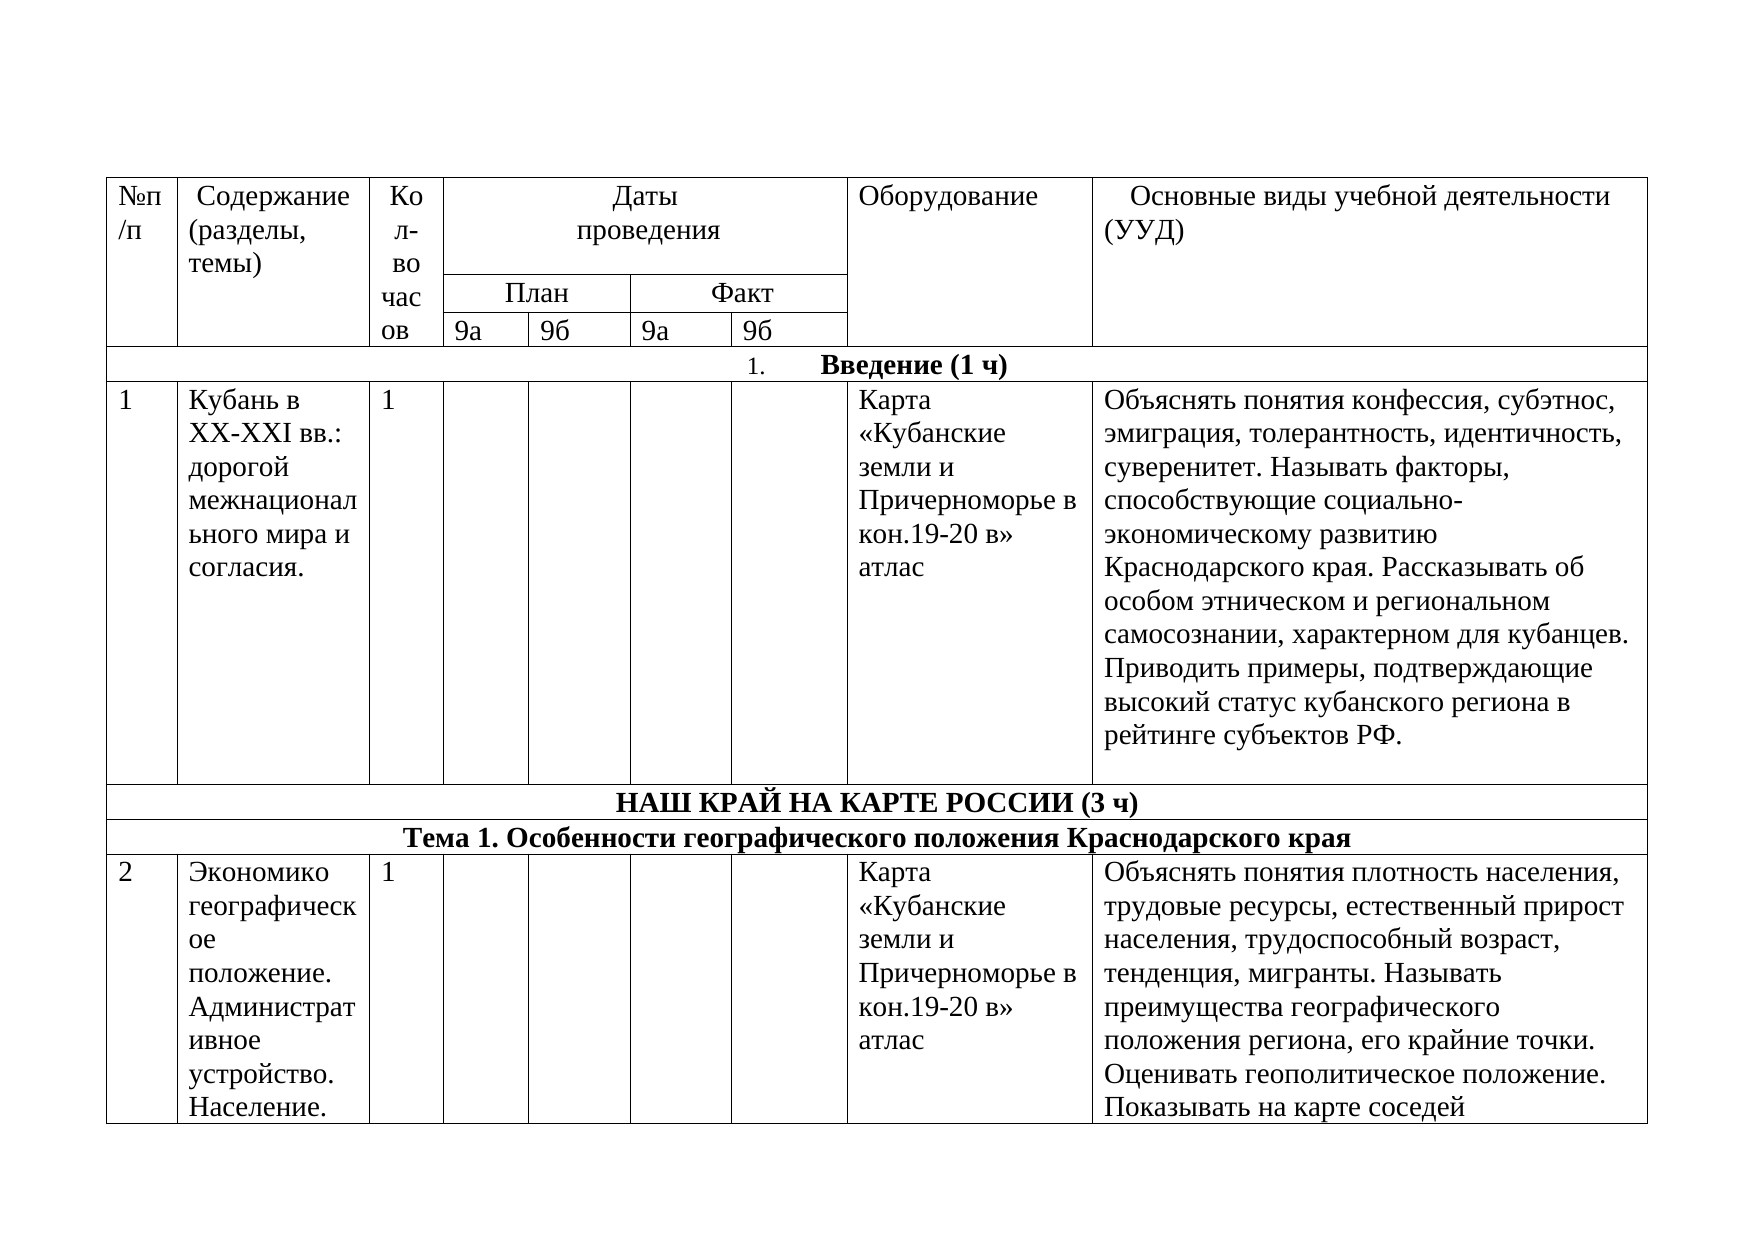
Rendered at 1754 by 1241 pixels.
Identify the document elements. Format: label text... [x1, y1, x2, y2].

table_cell [631, 855, 731, 1123]
table_cell [444, 855, 528, 1123]
table_cell Кубань в XX-XXI вв.: дорогой межнационального мира и согласия. [178, 382, 369, 784]
table_cell [631, 382, 731, 784]
table_cell [529, 855, 630, 1123]
table_header Основные виды учебной деятельности (УУД) [1093, 178, 1647, 346]
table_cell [178, 855, 369, 1123]
table_cell 1. Введение (1 ч) [107, 347, 1647, 381]
table_cell [529, 382, 630, 784]
table_header Содержание (разделы, темы) [178, 178, 369, 346]
table_cell [444, 382, 528, 784]
table_header Оборудование [848, 178, 1092, 346]
table_cell 1 [370, 382, 443, 784]
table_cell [848, 855, 1092, 1123]
table_cell 1 [107, 382, 177, 784]
table_cell Факт [631, 275, 847, 312]
table_header №п/п [107, 178, 177, 346]
table_header Даты проведения [444, 178, 847, 274]
table_cell План [444, 275, 630, 312]
table_cell Карта «Кубанские земли и Причерноморье в кон.19-20 в» атлас [848, 382, 1092, 784]
table_cell НАШ КРАЙ НА КАРТЕ РОССИИ (3 ч) [107, 785, 1647, 819]
table_cell [732, 855, 847, 1123]
table_cell Объяснять понятия конфессия, субэтнос, эмиграция, толерантность, идентичность, суверенитет. Называть факторы, способствующие социально-экономическому развитию Краснодарского края. Рассказывать об особом этническом и региональном самосознании, характерном для кубанцев. Приводить примеры, подтверждающие высокий статус кубанского региона в рейтинге субъектов РФ. [1093, 382, 1647, 784]
table_header Кол-во часов [370, 178, 443, 346]
table_cell 1 [370, 855, 443, 1123]
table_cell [1093, 855, 1647, 1123]
table_cell Тема 1. Особенности географического положения Краснодарского края [107, 820, 1647, 853]
table_cell [732, 382, 847, 784]
table_cell 2 [107, 855, 177, 1123]
